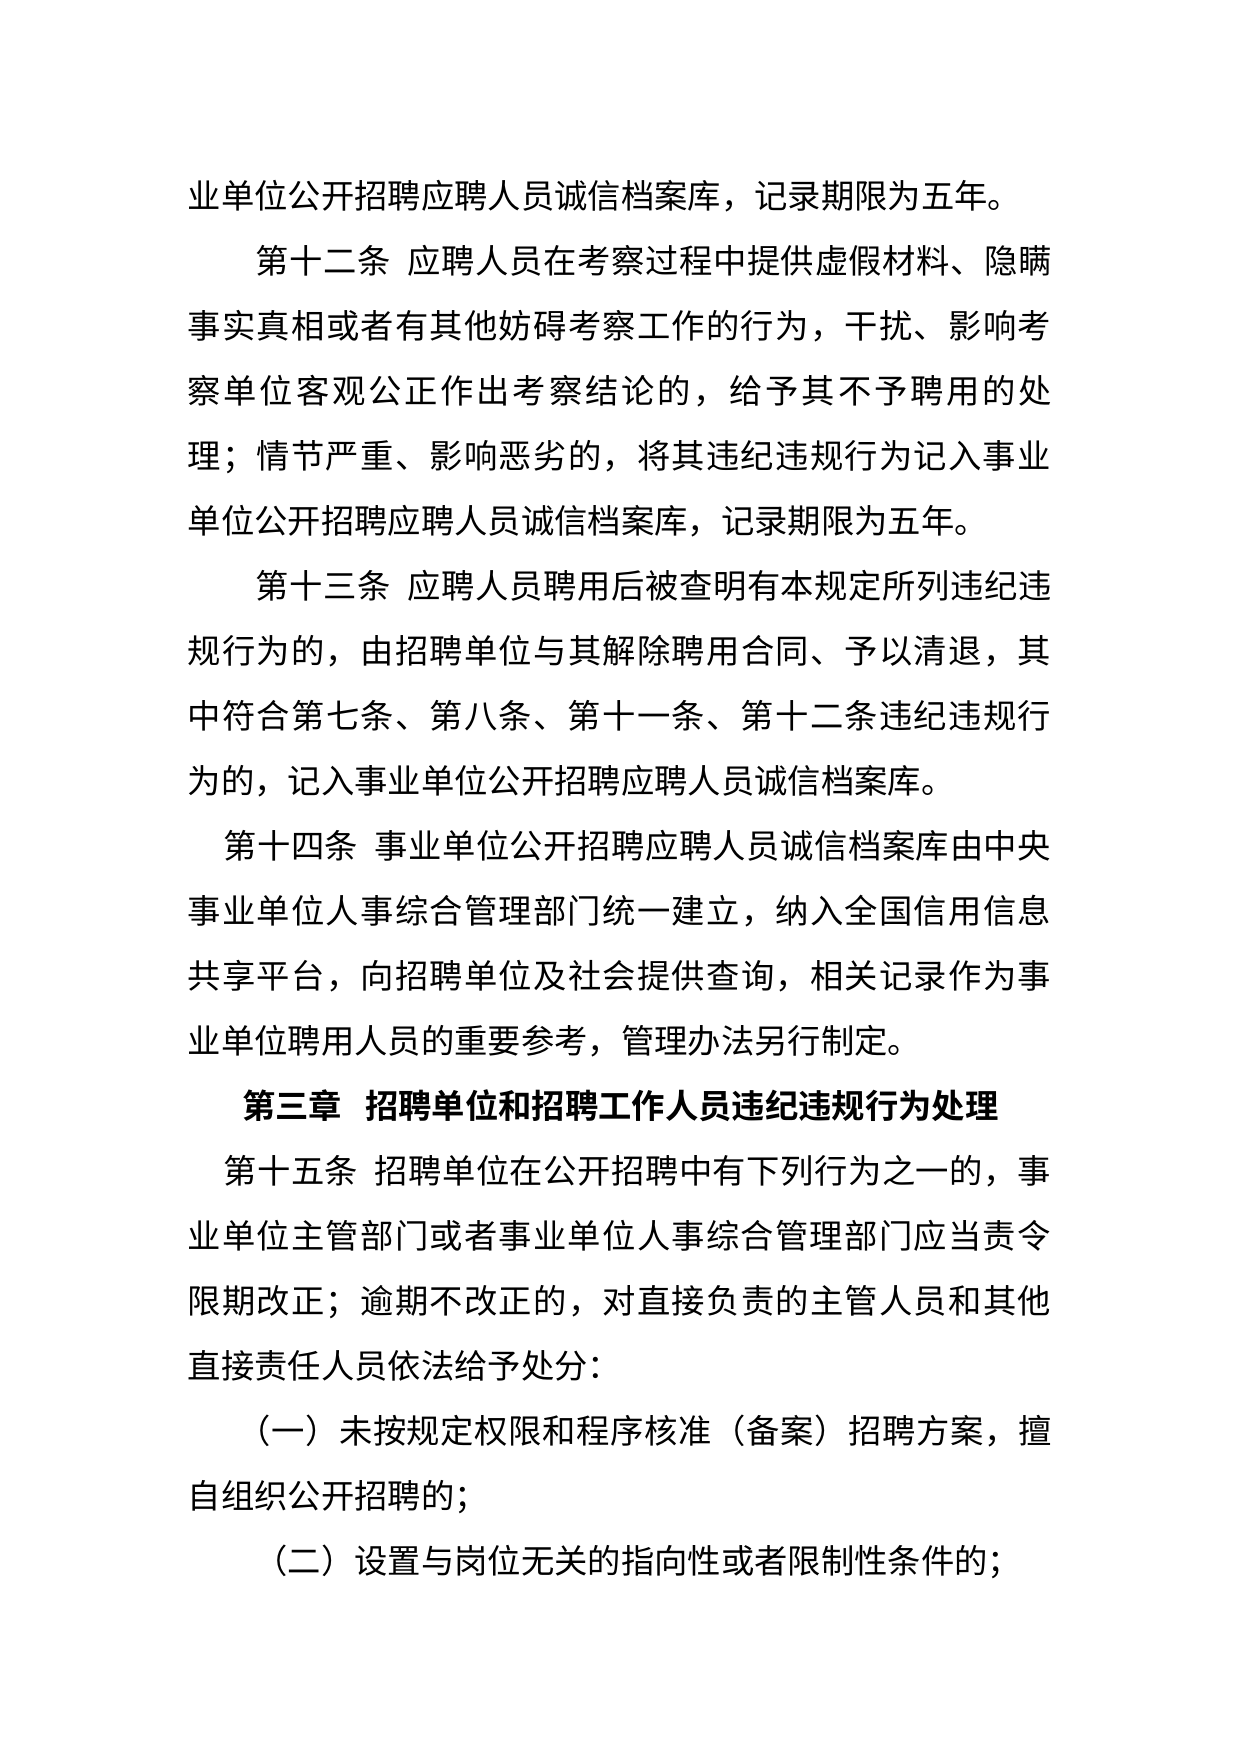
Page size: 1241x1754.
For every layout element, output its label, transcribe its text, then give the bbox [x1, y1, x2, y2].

text 第十二条 应聘人员在考察过程中提供虚假材料、隐瞒事实真相或者有其他妨碍考察工作的行为，干扰、影响考察单位客观公正作出考察结论的，给予其不予聘用的处理；情节严重、影响恶劣的，将其违纪违规行为记入事业单位公开招聘应聘人员诚信档案库，记录期限为五年。 [187, 227, 1053, 552]
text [187, 162, 1053, 227]
text 第三章 招聘单位和招聘工作人员违纪违规行为处理 [187, 1072, 1053, 1137]
text 第十四条 事业单位公开招聘应聘人员诚信档案库由中央事业单位人事综合管理部门统一建立，纳入全国信用信息共享平台，向招聘单位及社会提供查询，相关记录作为事业单位聘用人员的重要参考，管理办法另行制定。 [187, 812, 1053, 1072]
text 第十三条 应聘人员聘用后被查明有本规定所列违纪违规行为的，由招聘单位与其解除聘用合同、予以清退，其中符合第七条、第八条、第十一条、第十二条违纪违规行为的，记入事业单位公开招聘应聘人员诚信档案库。 [187, 552, 1053, 812]
text 第十五条 招聘单位在公开招聘中有下列行为之一的，事业单位主管部门或者事业单位人事综合管理部门应当责令限期改正；逾期不改正的，对直接负责的主管人员和其他直接责任人员依法给予处分： [187, 1137, 1053, 1397]
text （二）设置与岗位无关的指向性或者限制性条件的； [187, 1527, 1053, 1592]
text （一）未按规定权限和程序核准（备案）招聘方案，擅自组织公开招聘的； [187, 1397, 1053, 1527]
